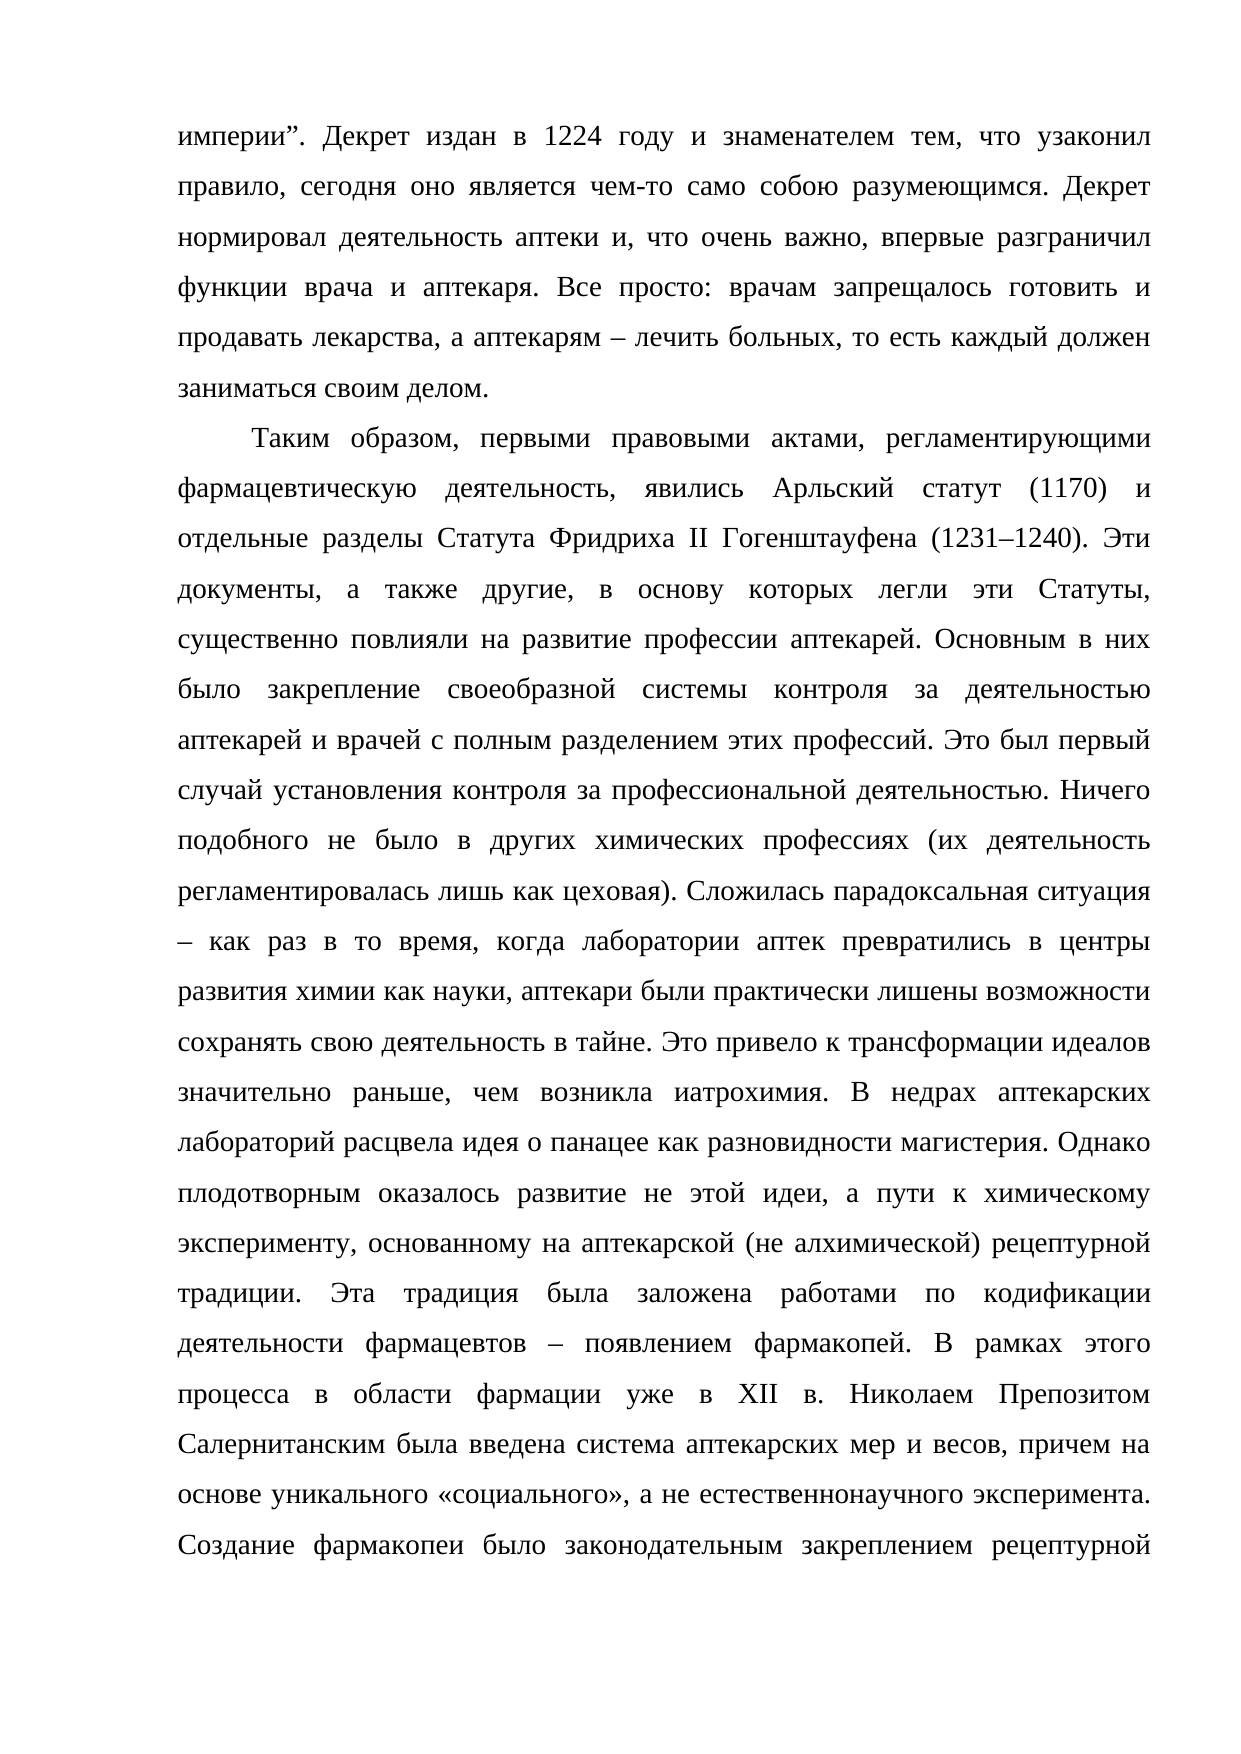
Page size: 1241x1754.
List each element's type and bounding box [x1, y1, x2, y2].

text [177, 420, 1152, 1560]
text [177, 118, 1152, 403]
